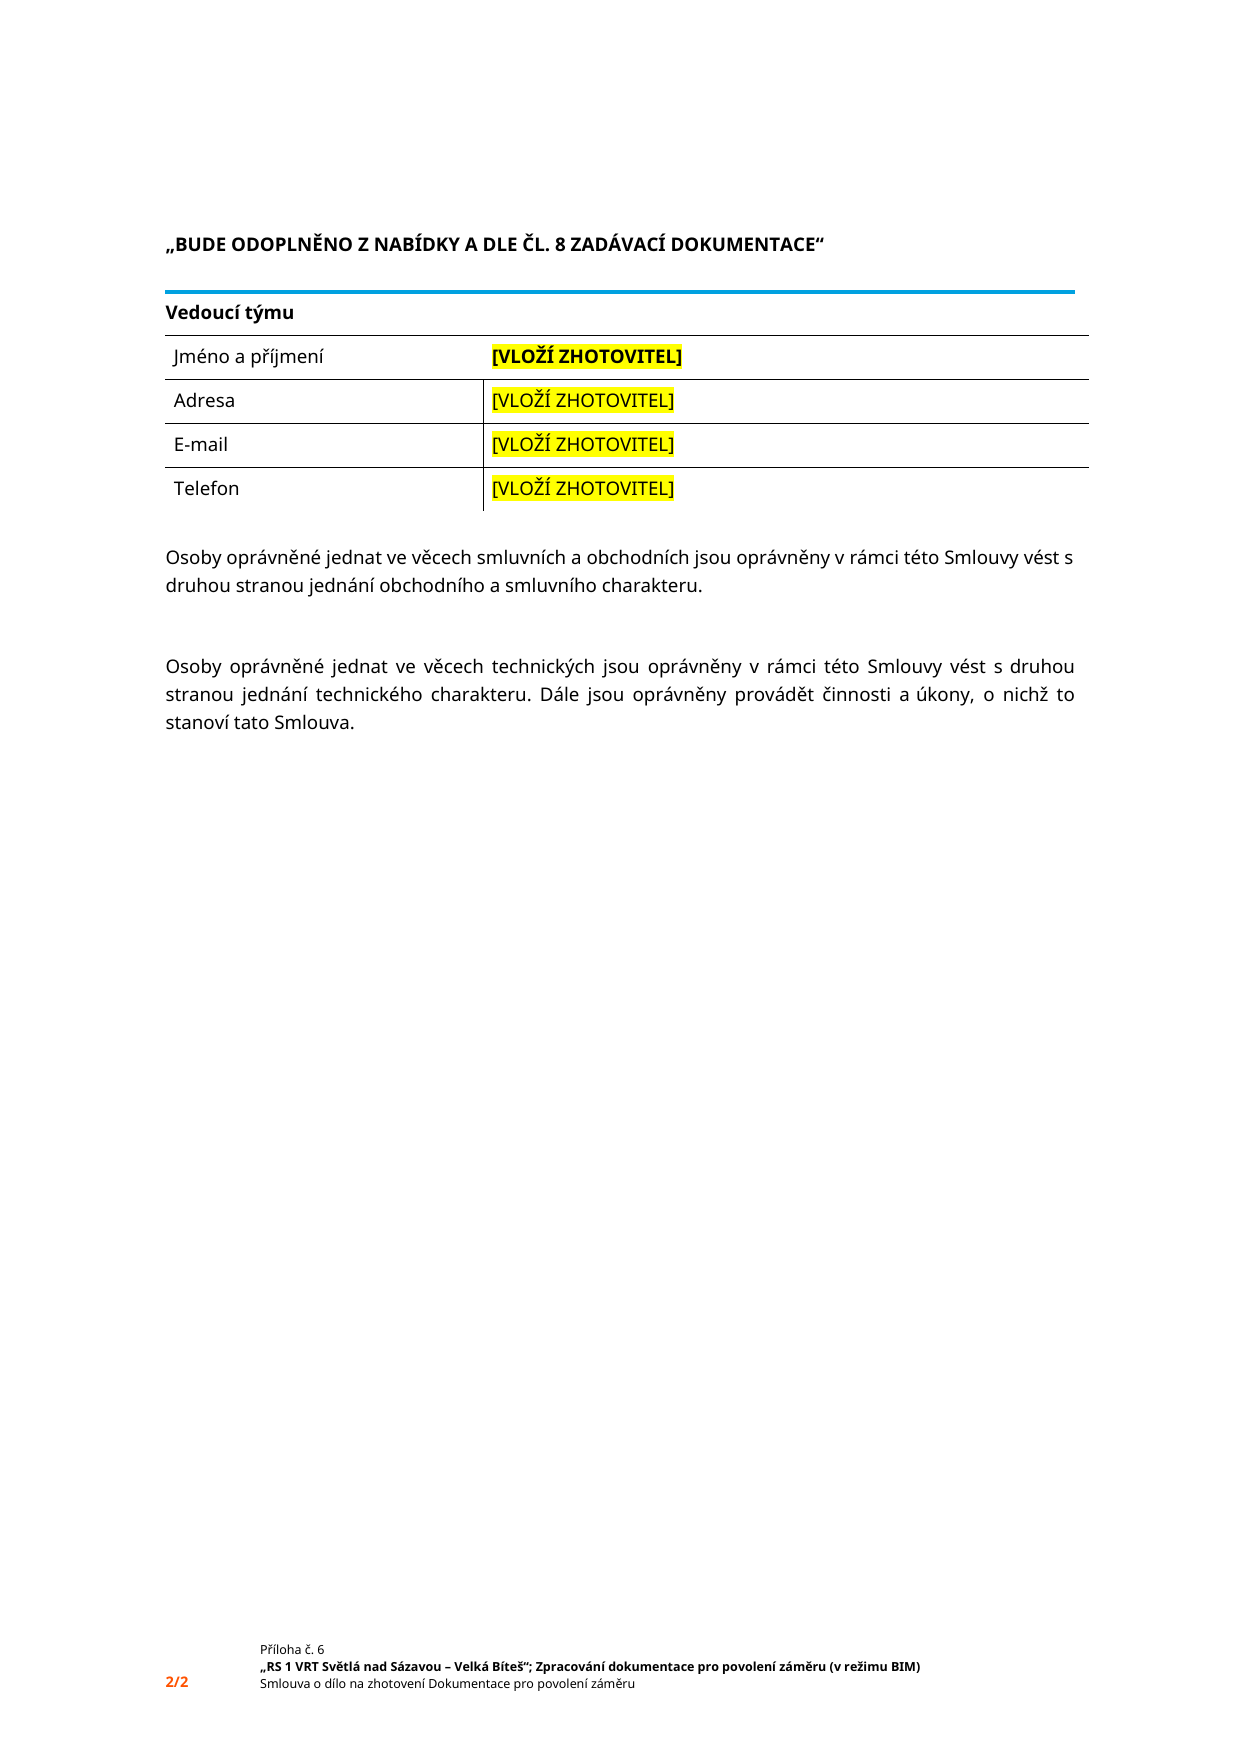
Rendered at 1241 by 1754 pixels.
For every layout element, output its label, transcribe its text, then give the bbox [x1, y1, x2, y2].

text Vedoucí týmu [165, 294, 1075, 325]
table_cell [VLOŽÍ ZHOTOVITEL] [484, 380, 1089, 423]
table_cell [VLOŽÍ ZHOTOVITEL] [484, 424, 1089, 467]
text Osoby oprávněné jednat ve věcech technických jsou oprávněny v rámci této Smlouvy vést s druhou stranou jednání technického charakteru. Dále jsou oprávněny provádět činnosti a úkony, o nichž to stanoví tato Smlouva. [165, 653, 1075, 735]
table_header [VLOŽÍ ZHOTOVITEL] [484, 336, 1089, 379]
table_cell E-mail [165, 424, 483, 467]
table_cell Telefon [165, 468, 483, 511]
table_cell Adresa [165, 380, 483, 423]
table_cell [VLOŽÍ ZHOTOVITEL] [484, 468, 1089, 511]
text „BUDE ODOPLNĚNO Z NABÍDKY A DLE ČL. 8 ZADÁVACÍ DOKUMENTACE“ [165, 231, 1075, 256]
text Osoby oprávněné jednat ve věcech smluvních a obchodních jsou oprávněny v rámci této Smlouvy vést s druhou stranou jednání obchodního a smluvního charakteru. [165, 544, 1075, 598]
table_header Jméno a příjmení [165, 336, 484, 379]
